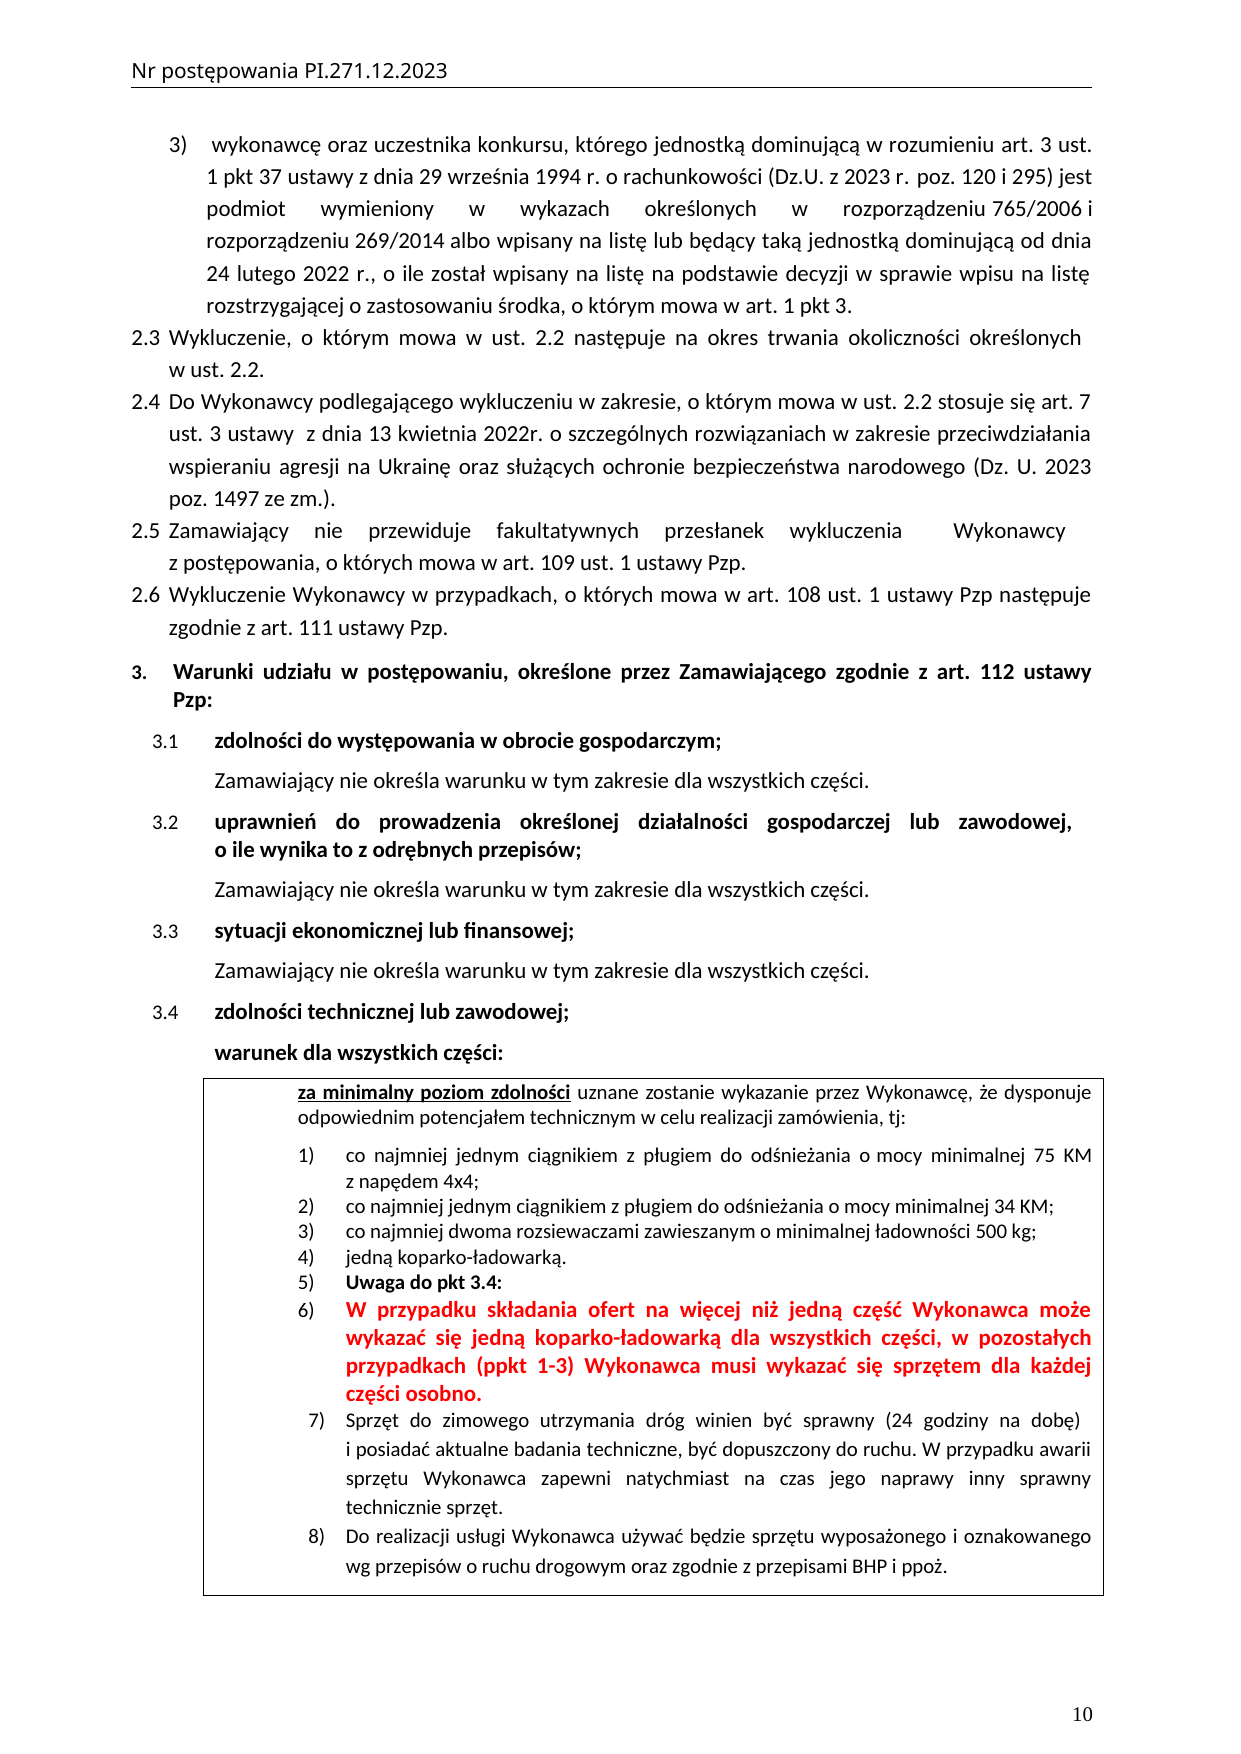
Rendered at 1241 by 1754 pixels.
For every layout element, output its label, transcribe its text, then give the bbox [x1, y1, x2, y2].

list sytuacji ekonomicznej lub finansowej; [152, 916, 1092, 944]
list Wykluczenie, o którym mowa w ust. 2.2 następuje na okres trwania okoliczności określonych w ust. 2.2. [131, 323, 1092, 383]
list uprawnień do prowadzenia określonej działalności gospodarczej lub zawodowej, o ile wynika to z odrębnych przepisów; [152, 807, 1092, 863]
text Zamawiający nie określa warunku w tym zakresie dla wszystkich części. [214, 766, 1092, 794]
list Zamawiający nie przewiduje fakultatywnych przesłanek wykluczenia Wykonawcy z postępowania, o których mowa w art. 109 ust. 1 ustawy Pzp. [131, 516, 1092, 576]
text Zamawiający nie określa warunku w tym zakresie dla wszystkich części. [194, 876, 1092, 903]
list zdolności do występowania w obrocie gospodarczym; [152, 726, 1092, 754]
list Wykluczenie Wykonawcy w przypadkach, o których mowa w art. 108 ust. 1 ustawy Pzp następuje zgodnie z art. 111 ustawy Pzp. [131, 581, 1092, 641]
subtitle Warunki udziału w postępowaniu, określone przez Zamawiającego zgodnie z art. 112 ustawy Pzp: [131, 657, 1092, 713]
list zdolności technicznej lub zawodowej; [152, 997, 1092, 1025]
list Do Wykonawcy podlegającego wykluczeniu w zakresie, o którym mowa w ust. 2.2 stosuje się art. 7 ust. 3 ustawy z dnia 13 kwietnia 2022r. o szczególnych rozwiązaniach w zakresie przeciwdziałania wspieraniu agresji na Ukrainę oraz służących ochronie bezpieczeństwa narodowego (Dz. U. 2023 poz. 1497 ze zm.). [131, 387, 1092, 512]
list wykonawcę oraz uczestnika konkursu, którego jednostką dominującą w rozumieniu art. 3 ust. 1 pkt 37 ustawy z dnia 29 września 1994 r. o rachunkowości (Dz.U. z 2023 r. poz. 120 i 295) jest podmiot wymieniony w wykazach określonych w rozporządzeniu 765/2006 i rozporządzeniu 269/2014 albo wpisany na listę lub będący taką jednostką dominującą od dnia 24 lutego 2022 r., o ile został wpisany na listę na podstawie decyzji w sprawie wpisu na listę rozstrzygającej o zastosowaniu środka, o którym mowa w art. 1 pkt 3. [169, 130, 1092, 319]
text Zamawiający nie określa warunku w tym zakresie dla wszystkich części. [214, 957, 1092, 984]
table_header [204, 1079, 1103, 1595]
text warunek dla wszystkich części: [214, 1038, 1092, 1066]
